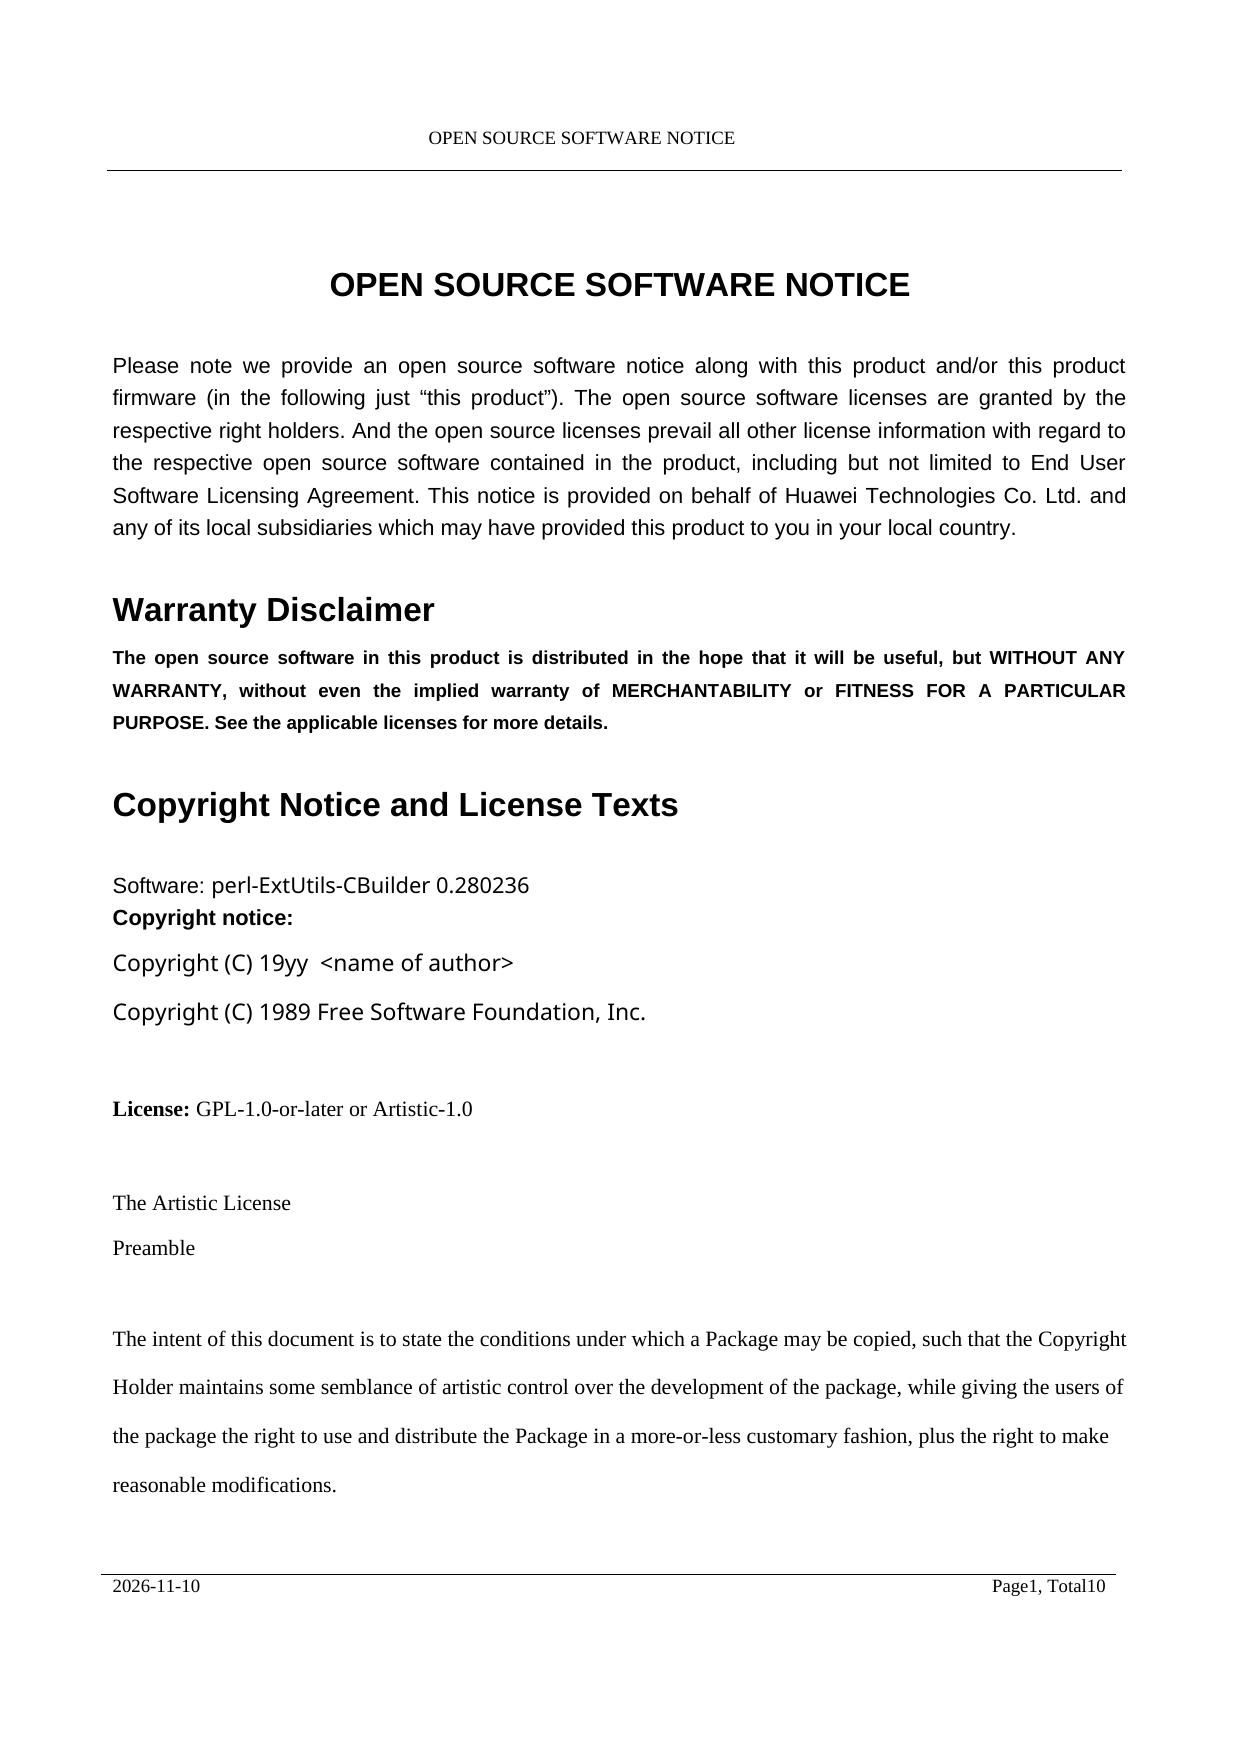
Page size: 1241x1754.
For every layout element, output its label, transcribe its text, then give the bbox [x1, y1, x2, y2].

text Please note we provide an open source software notice along with this product and/or this product firmware (in the following just “this product”). The open source software licenses are granted by the respective right holders. And the open source licenses prevail all other license information with regard to the respective open source software contained in the product, including but not limited to End User Software Licensing Agreement. This notice is provided on behalf of Huawei Technologies Co. Ltd. and any of its local subsidiaries which may have provided this product to you in your local country. [112, 349, 1128, 544]
text Copyright (C) 19yy <name of author> Copyright (C) 1989 Free Software Foundation, Inc. [112, 947, 1128, 1077]
text The intent of this document is to state the conditions under which a Package may be copied, such that the Copyright Holder maintains some semblance of artistic control over the development of the package, while giving the users of the package the right to use and distribute the Package in a more-or-less customary fashion, plus the right to make reasonable modifications. [112, 1322, 1128, 1501]
text Copyright Notice and License Texts [112, 771, 1128, 836]
text License: GPL-1.0-or-later or Artistic-1.0 [112, 1093, 1128, 1125]
text Warranty Disclaimer [112, 576, 1128, 641]
text Preamble [112, 1232, 1128, 1264]
text The open source software in this product is distributed in the hope that it will be useful, but WITHOUT ANY WARRANTY, without even the implied warranty of MERCHANTABILITY or FITNESS FOR A PARTICULAR PURPOSE. See the applicable licenses for more details. [112, 641, 1128, 739]
text OPEN SOURCE SOFTWARE NOTICE [112, 251, 1128, 316]
text Copyright notice: [112, 901, 1128, 934]
text The Artistic License [112, 1138, 1128, 1219]
text Software: perl-ExtUtils-CBuilder 0.280236 [112, 869, 1128, 901]
